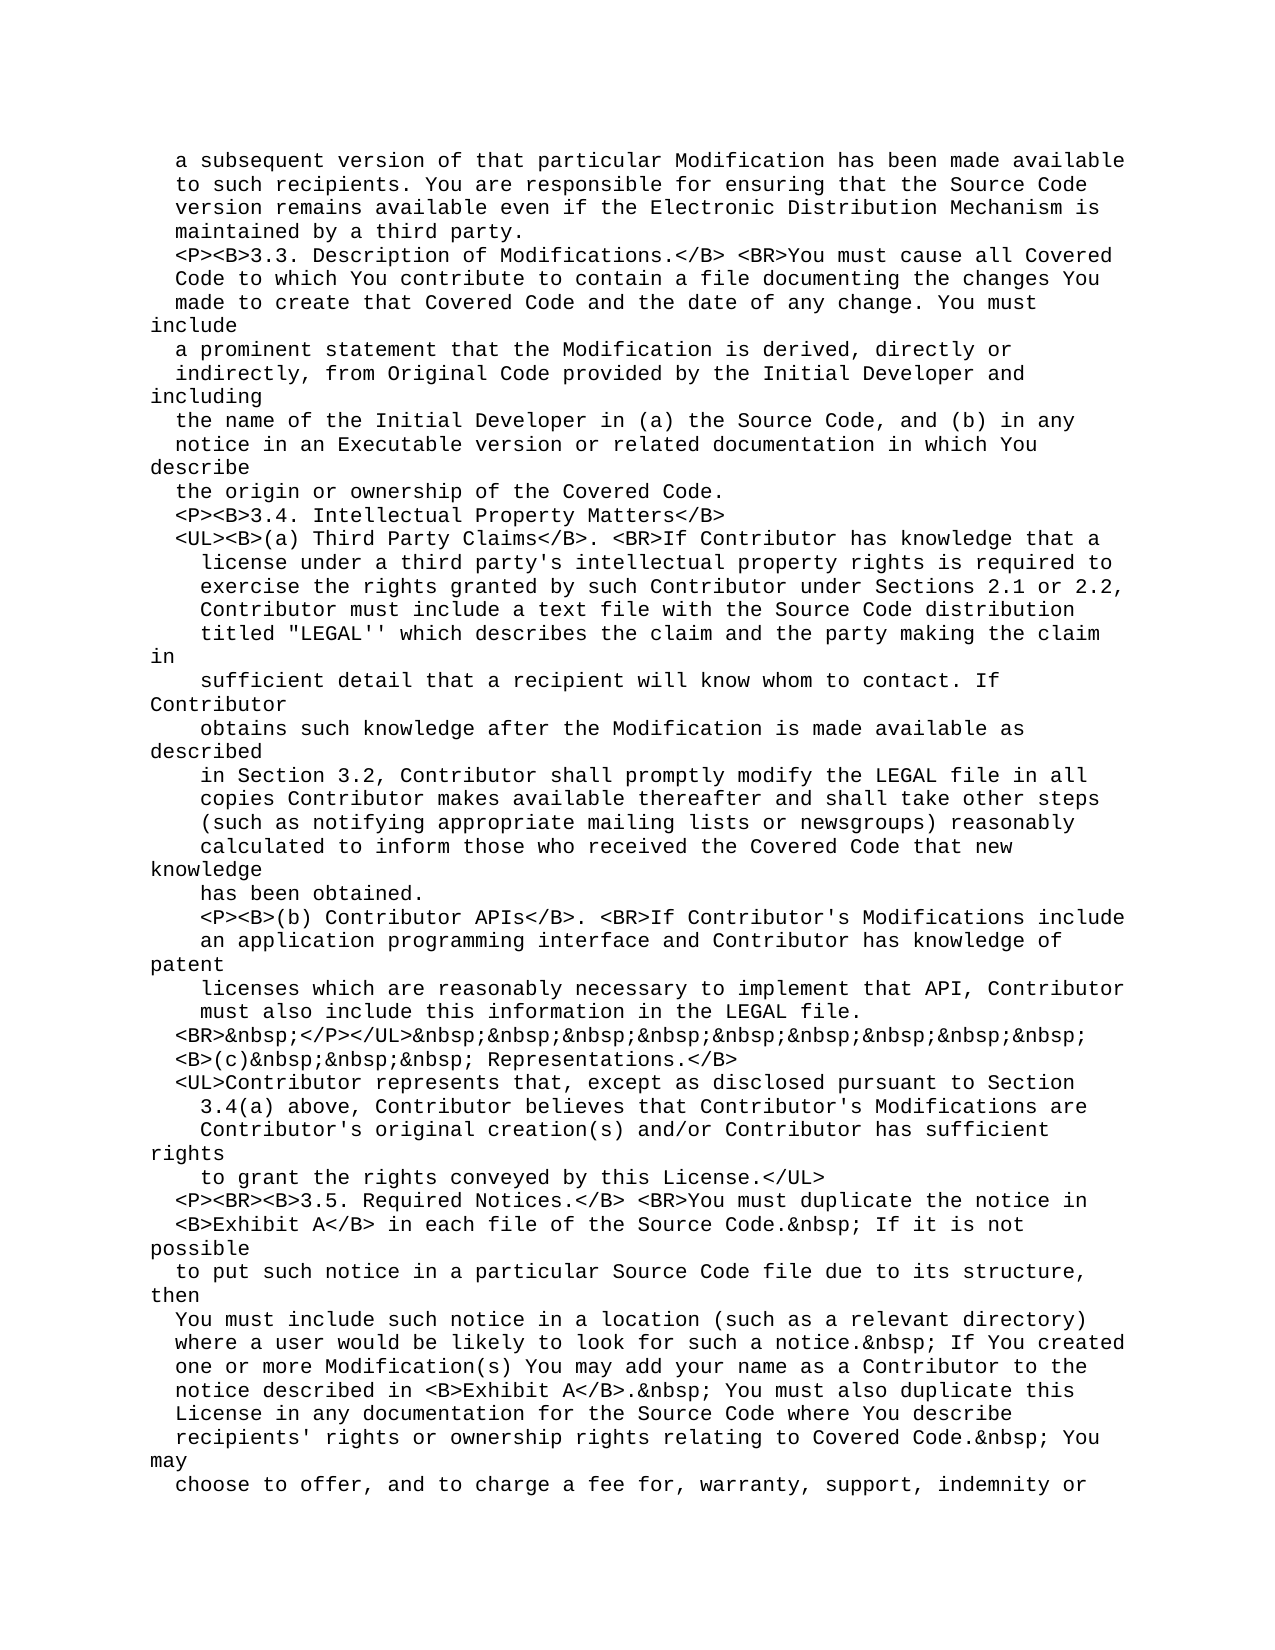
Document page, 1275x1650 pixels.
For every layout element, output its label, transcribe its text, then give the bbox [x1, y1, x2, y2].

text License in any documentation for the Source Code where You describe [150, 1403, 1125, 1427]
text the name of the Initial Developer in (a) the Source Code, and (b) in any [150, 410, 1125, 434]
text one or more Modification(s) You may add your name as a Contributor to the [150, 1356, 1125, 1379]
text <P><B>3.3. Description of Modifications.</B> <BR>You must cause all Covered [150, 244, 1125, 268]
text calculated to inform those who received the Covered Code that new knowledge [150, 836, 1125, 883]
text licenses which are reasonably necessary to implement that API, Contributor [150, 978, 1125, 1001]
text license under a third party's intellectual property rights is required to [150, 552, 1125, 576]
text choose to offer, and to charge a fee for, warranty, support, indemnity or [150, 1474, 1125, 1498]
text <P><B>(b) Contributor APIs</B>. <BR>If Contributor's Modifications include [150, 907, 1125, 930]
text made to create that Covered Code and the date of any change. You must include [150, 292, 1125, 339]
text <B>(c)&nbsp;&nbsp;&nbsp; Representations.</B> [150, 1048, 1125, 1072]
text an application programming interface and Contributor has knowledge of patent [150, 930, 1125, 978]
text to grant the rights conveyed by this License.</UL> [150, 1167, 1125, 1190]
text Contributor's original creation(s) and/or Contributor has sufficient rights [150, 1119, 1125, 1167]
text Contributor must include a text file with the Source Code distribution [150, 599, 1125, 623]
text must also include this information in the LEGAL file. [150, 1001, 1125, 1025]
text recipients' rights or ownership rights relating to Covered Code.&nbsp; You may [150, 1427, 1125, 1474]
text notice described in <B>Exhibit A</B>.&nbsp; You must also duplicate this [150, 1379, 1125, 1403]
text in Section 3.2, Contributor shall promptly modify the LEGAL file in all [150, 765, 1125, 788]
text exercise the rights granted by such Contributor under Sections 2.1 or 2.2, [150, 576, 1125, 599]
text copies Contributor makes available thereafter and shall take other steps [150, 788, 1125, 812]
text version remains available even if the Electronic Distribution Mechanism is [150, 197, 1125, 221]
text <UL>Contributor represents that, except as disclosed pursuant to Section [150, 1072, 1125, 1096]
text obtains such knowledge after the Modification is made available as described [150, 717, 1125, 765]
text <UL><B>(a) Third Party Claims</B>. <BR>If Contributor has knowledge that a [150, 528, 1125, 552]
text notice in an Executable version or related documentation in which You describe [150, 434, 1125, 481]
text titled "LEGAL'' which describes the claim and the party making the claim in [150, 623, 1125, 670]
text 3.4(a) above, Contributor believes that Contributor's Modifications are [150, 1096, 1125, 1119]
text to put such notice in a particular Source Code file due to its structure, then [150, 1261, 1125, 1309]
text where a user would be likely to look for such a notice.&nbsp; If You created [150, 1332, 1125, 1356]
text to such recipients. You are responsible for ensuring that the Source Code [150, 174, 1125, 197]
text a subsequent version of that particular Modification has been made available [150, 150, 1125, 174]
text <BR>&nbsp;</P></UL>&nbsp;&nbsp;&nbsp;&nbsp;&nbsp;&nbsp;&nbsp;&nbsp;&nbsp; [150, 1025, 1125, 1048]
text <B>Exhibit A</B> in each file of the Source Code.&nbsp; If it is not possible [150, 1214, 1125, 1261]
text You must include such notice in a location (such as a relevant directory) [150, 1309, 1125, 1332]
text maintained by a third party. [150, 221, 1125, 244]
text <P><BR><B>3.5. Required Notices.</B> <BR>You must duplicate the notice in [150, 1190, 1125, 1214]
text sufficient detail that a recipient will know whom to contact. If Contributor [150, 670, 1125, 717]
text has been obtained. [150, 883, 1125, 907]
text <P><B>3.4. Intellectual Property Matters</B> [150, 505, 1125, 528]
text the origin or ownership of the Covered Code. [150, 481, 1125, 505]
text indirectly, from Original Code provided by the Initial Developer and including [150, 363, 1125, 410]
text a prominent statement that the Modification is derived, directly or [150, 339, 1125, 363]
text Code to which You contribute to contain a file documenting the changes You [150, 268, 1125, 292]
text (such as notifying appropriate mailing lists or newsgroups) reasonably [150, 812, 1125, 836]
